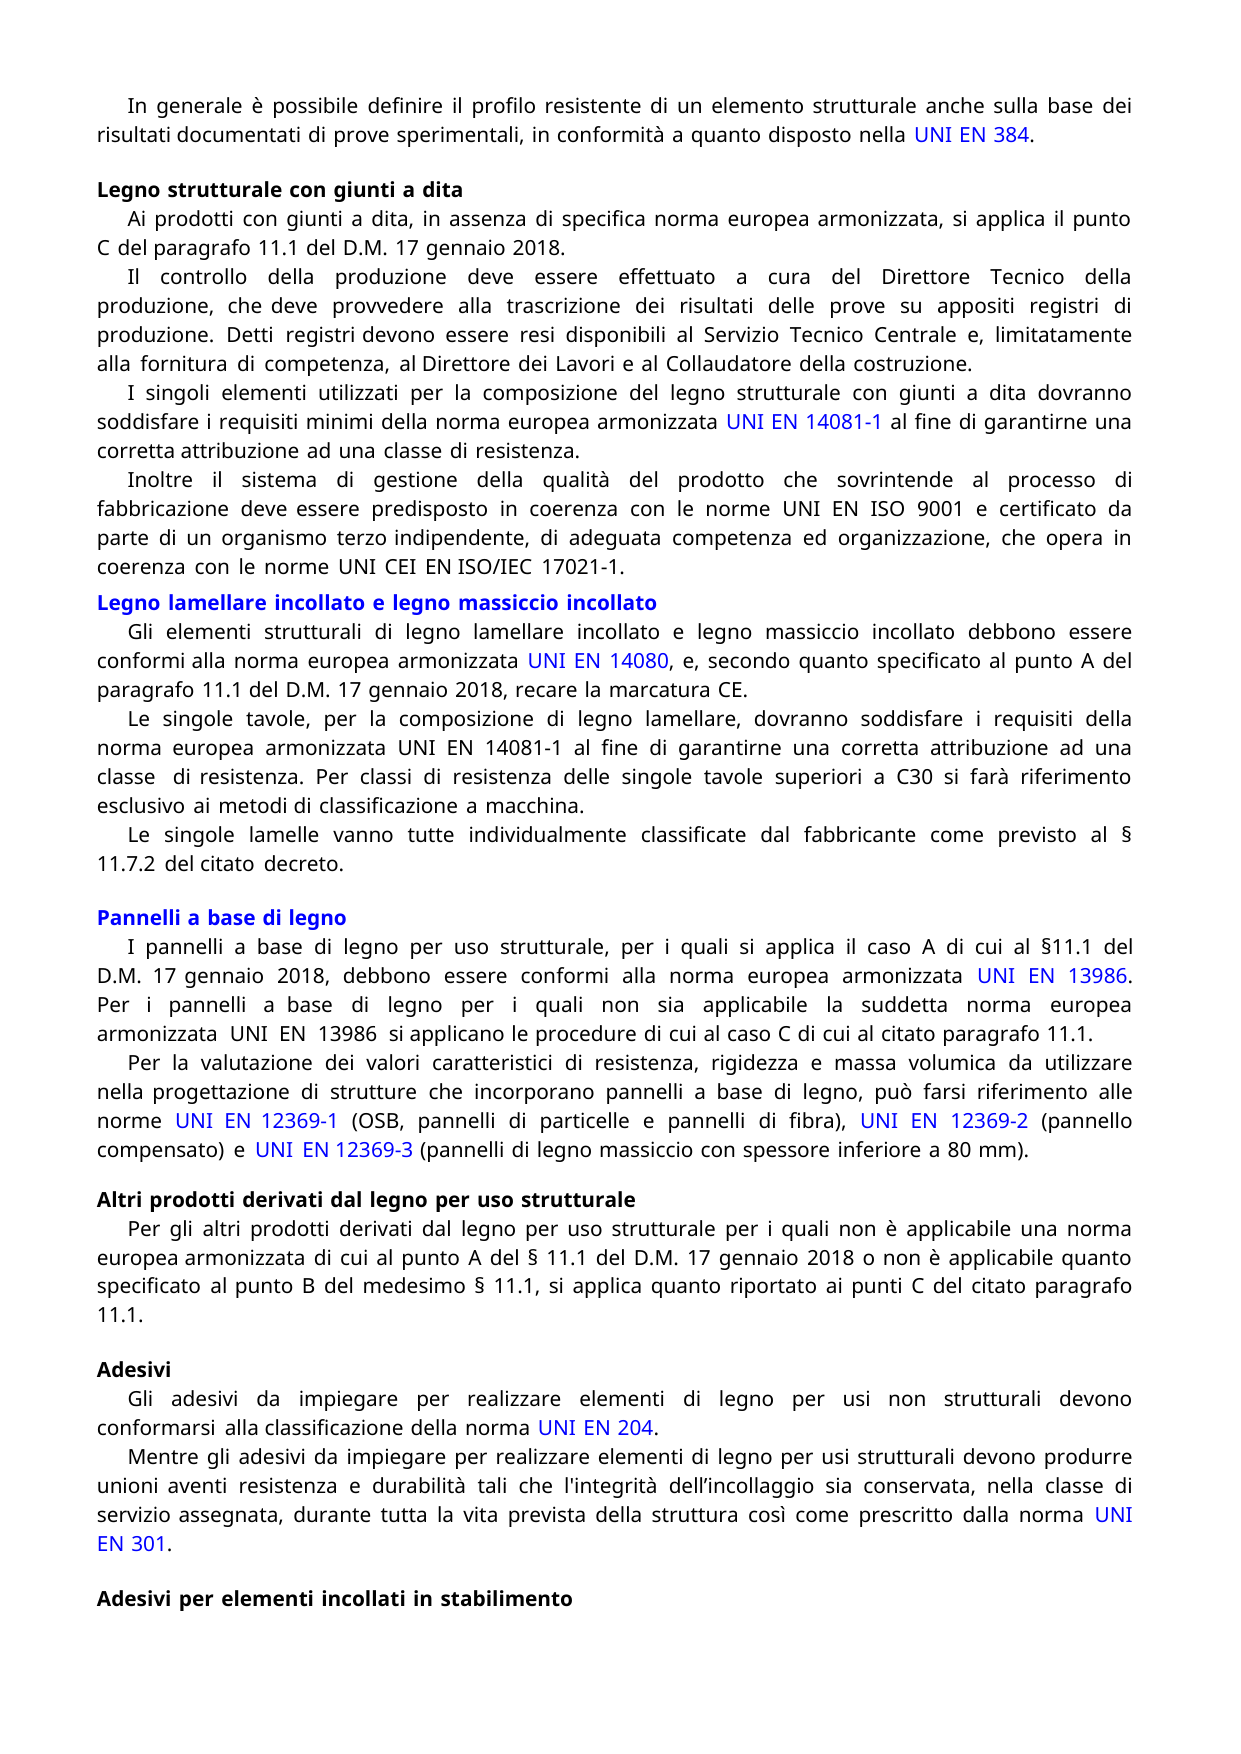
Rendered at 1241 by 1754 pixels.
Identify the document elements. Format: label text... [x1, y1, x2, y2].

text Le singole lamelle vanno tutte individualmente classificate dal fabbricante come previsto al § 11.7.2 del citato decreto. [97, 820, 1132, 877]
text Inoltre il sistema di gestione della qualità del prodotto che sovrintende al processo di fabbricazione deve essere predisposto in coerenza con le norme UNI EN ISO 9001 e certificato da parte di un organismo terzo indipendente, di adeguata competenza ed organizzazione, che opera in coerenza con le norme UNI CEI EN ISO/IEC 17021-1. [97, 465, 1132, 580]
subtitle Pannelli a base di legno [97, 903, 499, 932]
text I singoli elementi utilizzati per la composizione del legno strutturale con giunti a dita dovranno soddisfare i requisiti minimi della norma europea armonizzata UNI EN 14081-1 al fine di garantirne una corretta attribuzione ad una classe di resistenza. [97, 378, 1133, 464]
text Per la valutazione dei valori caratteristici di resistenza, rigidezza e massa volumica da utilizzare nella progettazione di strutture che incorporano pannelli a base di legno, può farsi riferimento alle norme UNI EN 12369-1 (OSB, pannelli di particelle e pannelli di fibra), UNI EN 12369-2 (pannello compensato) e UNI EN 12369-3 (pannelli di legno massiccio con spessore inferiore a 80 mm). [97, 1048, 1134, 1163]
subtitle Adesivi [97, 1355, 263, 1384]
text In generale è possibile definire il profilo resistente di un elemento strutturale anche sulla base dei risultati documentati di prove sperimentali, in conformità a quanto disposto nella UNI EN 384. [97, 92, 1132, 149]
text Le singole tavole, per la composizione di legno lamellare, dovranno soddisfare i requisiti della norma europea armonizzata UNI EN 14081-1 al fine di garantirne una corretta attribuzione ad una classe di resistenza. Per classi di resistenza delle singole tavole superiori a C30 si farà riferimento esclusivo ai metodi di classificazione a macchina. [97, 704, 1132, 819]
subtitle Altri prodotti derivati dal legno per uso strutturale [97, 1185, 809, 1213]
subtitle Legno lamellare incollato e legno massiccio incollato [97, 588, 780, 616]
text Ai prodotti con giunti a dita, in assenza di specifica norma europea armonizzata, si applica il punto C del paragrafo 11.1 del D.M. 17 gennaio 2018. [97, 204, 1132, 262]
text Il controllo della produzione deve essere effettuato a cura del Direttore Tecnico della produzione, che deve provvedere alla trascrizione dei risultati delle prove su appositi registri di produzione. Detti registri devono essere resi disponibili al Servizio Tecnico Centrale e, limitatamente alla fornitura di competenza, al Direttore dei Lavori e al Collaudatore della costruzione. [97, 262, 1132, 377]
subtitle Adesivi per elementi incollati in stabilimento [97, 1584, 780, 1612]
subtitle Legno strutturale con giunti a dita [97, 175, 1020, 204]
text Per gli altri prodotti derivati dal legno per uso strutturale per i quali non è applicabile una norma europea armonizzata di cui al punto A del § 11.1 del D.M. 17 gennaio 2018 o non è applicabile quanto specificato al punto B del medesimo § 11.1, si applica quanto riportato ai punti C del citato paragrafo 11.1. [97, 1214, 1132, 1329]
text Gli adesivi da impiegare per realizzare elementi di legno per usi non strutturali devono conformarsi alla classificazione della norma UNI EN 204. [97, 1384, 1132, 1442]
text Gli elementi strutturali di legno lamellare incollato e legno massiccio incollato debbono essere conformi alla norma europea armonizzata UNI EN 14080, e, secondo quanto specificato al punto A del paragrafo 11.1 del D.M. 17 gennaio 2018, recare la marcatura CE. [97, 617, 1133, 703]
text Mentre gli adesivi da impiegare per realizzare elementi di legno per usi strutturali devono produrre unioni aventi resistenza e durabilità tali che l'integrità dell’incollaggio sia conservata, nella classe di servizio assegnata, durante tutta la vita prevista della struttura così come prescritto dalla norma UNI EN 301. [97, 1442, 1132, 1557]
text I pannelli a base di legno per uso strutturale, per i quali si applica il caso A di cui al §11.1 del D.M. 17 gennaio 2018, debbono essere conformi alla norma europea armonizzata UNI EN 13986. Per i pannelli a base di legno per i quali non sia applicabile la suddetta norma europea armonizzata UNI EN 13986 si applicano le procedure di cui al caso C di cui al citato paragrafo 11.1. [97, 932, 1133, 1048]
